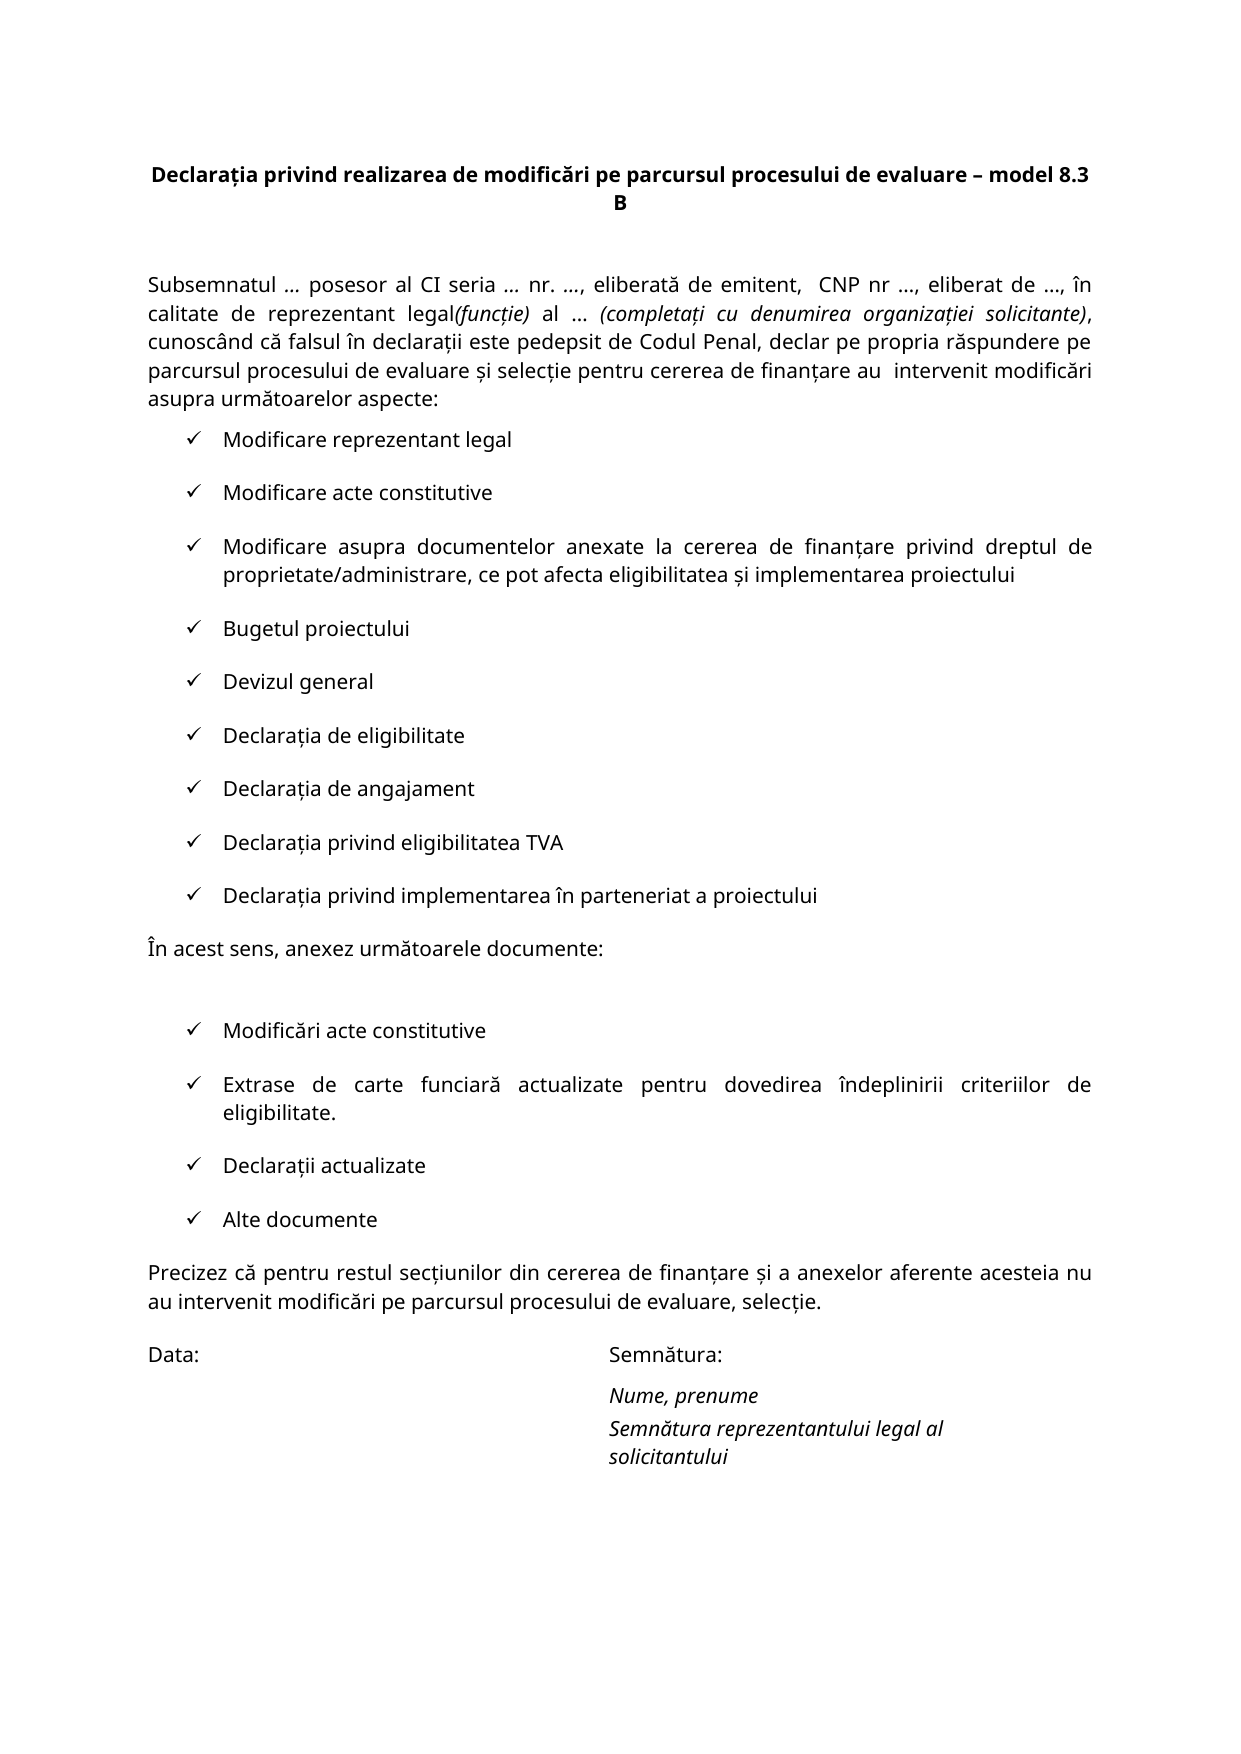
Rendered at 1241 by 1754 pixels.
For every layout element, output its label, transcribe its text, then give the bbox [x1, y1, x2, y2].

list Extrase de carte funciară actualizate pentru dovedirea îndeplinirii criteriilor de eligibilitate. [185, 1070, 1093, 1127]
list Declarația privind eligibilitatea TVA [185, 828, 1093, 856]
list Declarația privind implementarea în parteneriat a proiectului [185, 881, 1093, 909]
list Devizul general [185, 667, 1093, 696]
table_header Semnătura: Nume, prenume Semnătura reprezentantului legal al solicitantului [598, 1328, 1059, 1475]
list Modificare reprezentant legal [185, 425, 1093, 453]
list Alte documente [185, 1205, 1093, 1233]
list Declarații actualizate [185, 1152, 1093, 1180]
list Modificare acte constitutive [185, 478, 1093, 507]
text Subsemnatul … posesor al CI seria … nr. …, eliberată de emitent, CNP nr …, eliberat de …, în calitate de reprezentant legal(funcţie) al … (completaţi cu denumirea organizaţiei solicitante), cunoscând că falsul în declaraţii este pedepsit de Codul Penal, declar pe propria răspundere pe parcursul procesului de evaluare și selecție pentru cererea de finanțare au intervenit modificări asupra următoarelor aspecte: [148, 270, 1093, 413]
list Modificări acte constitutive [185, 1016, 1093, 1045]
table_header Data: [136, 1328, 598, 1475]
list Declarația de eligibilitate [185, 721, 1093, 749]
text Declaraţia privind realizarea de modificări pe parcursul procesului de evaluare – model 8.3 B [148, 160, 1093, 217]
list Declarația de angajament [185, 774, 1093, 803]
text Precizez că pentru restul secțiunilor din cererea de finanțare și a anexelor aferente acesteia nu au intervenit modificări pe parcursul procesului de evaluare, selecție. [148, 1258, 1093, 1315]
list Modificare asupra documentelor anexate la cererea de finanțare privind dreptul de proprietate/administrare, ce pot afecta eligibilitatea și implementarea proiectului [185, 532, 1093, 589]
text În acest sens, anexez următoarele documente: [148, 934, 1093, 963]
list Bugetul proiectului [185, 614, 1093, 642]
